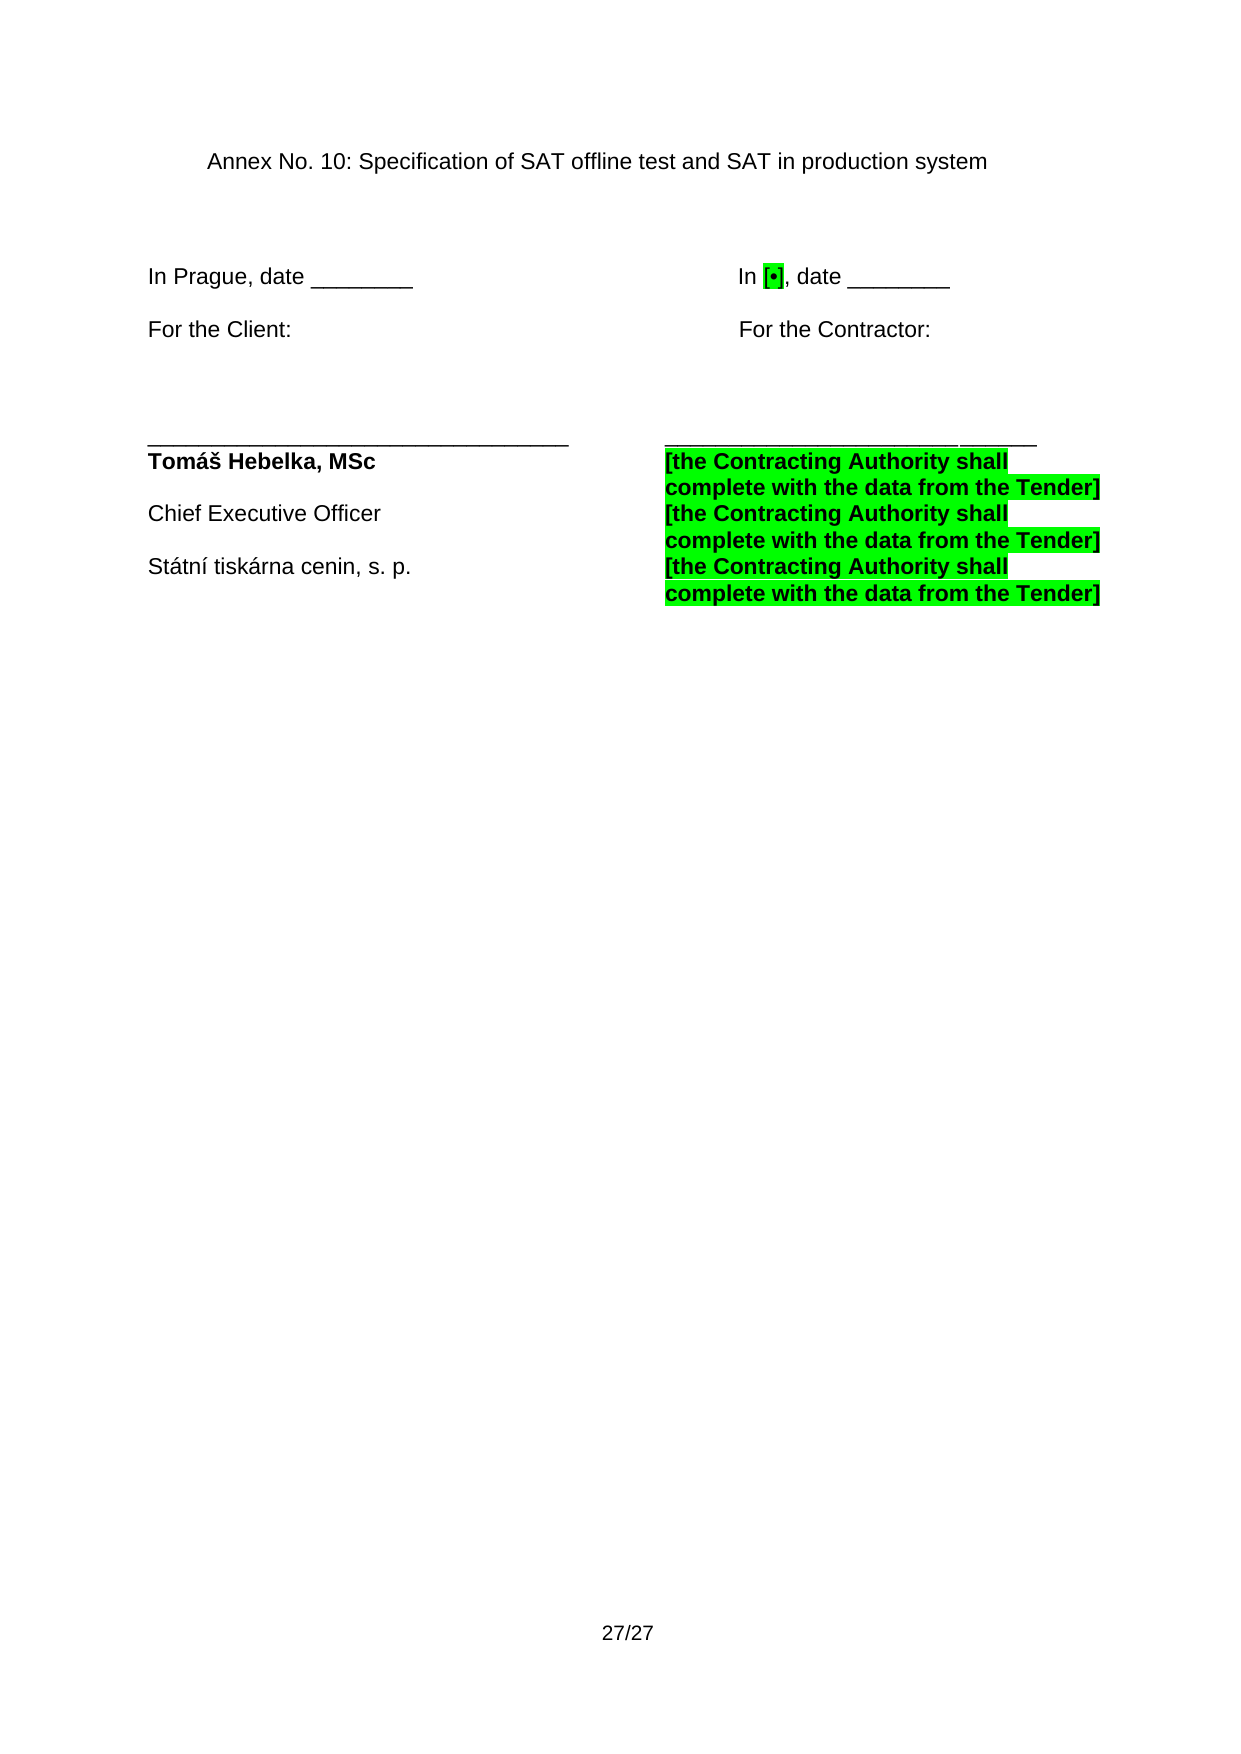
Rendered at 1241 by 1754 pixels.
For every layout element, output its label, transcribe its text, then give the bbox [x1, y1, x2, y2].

text Tomáš Hebelka, MSc [the Contracting Authority shall complete with the data from the Tender] [148, 448, 665, 500]
text _________________________________ _______________________ ______ [148, 421, 1108, 448]
text Chief Executive Officer [the Contracting Authority shall complete with the data from the Tender] [148, 500, 665, 553]
text Státní tiskárna cenin, s. p. [the Contracting Authority shall complete with the data from the Tender] [148, 553, 1108, 606]
text Annex No. 10: Specification of SAT offline test and SAT in production system [207, 148, 1108, 174]
text For the Client: For the Contractor: [148, 316, 1108, 342]
text In Prague, date ________ In [•], date ________ [784, 263, 1108, 289]
text In Prague, date ________ In [•], date ________ [148, 263, 763, 289]
